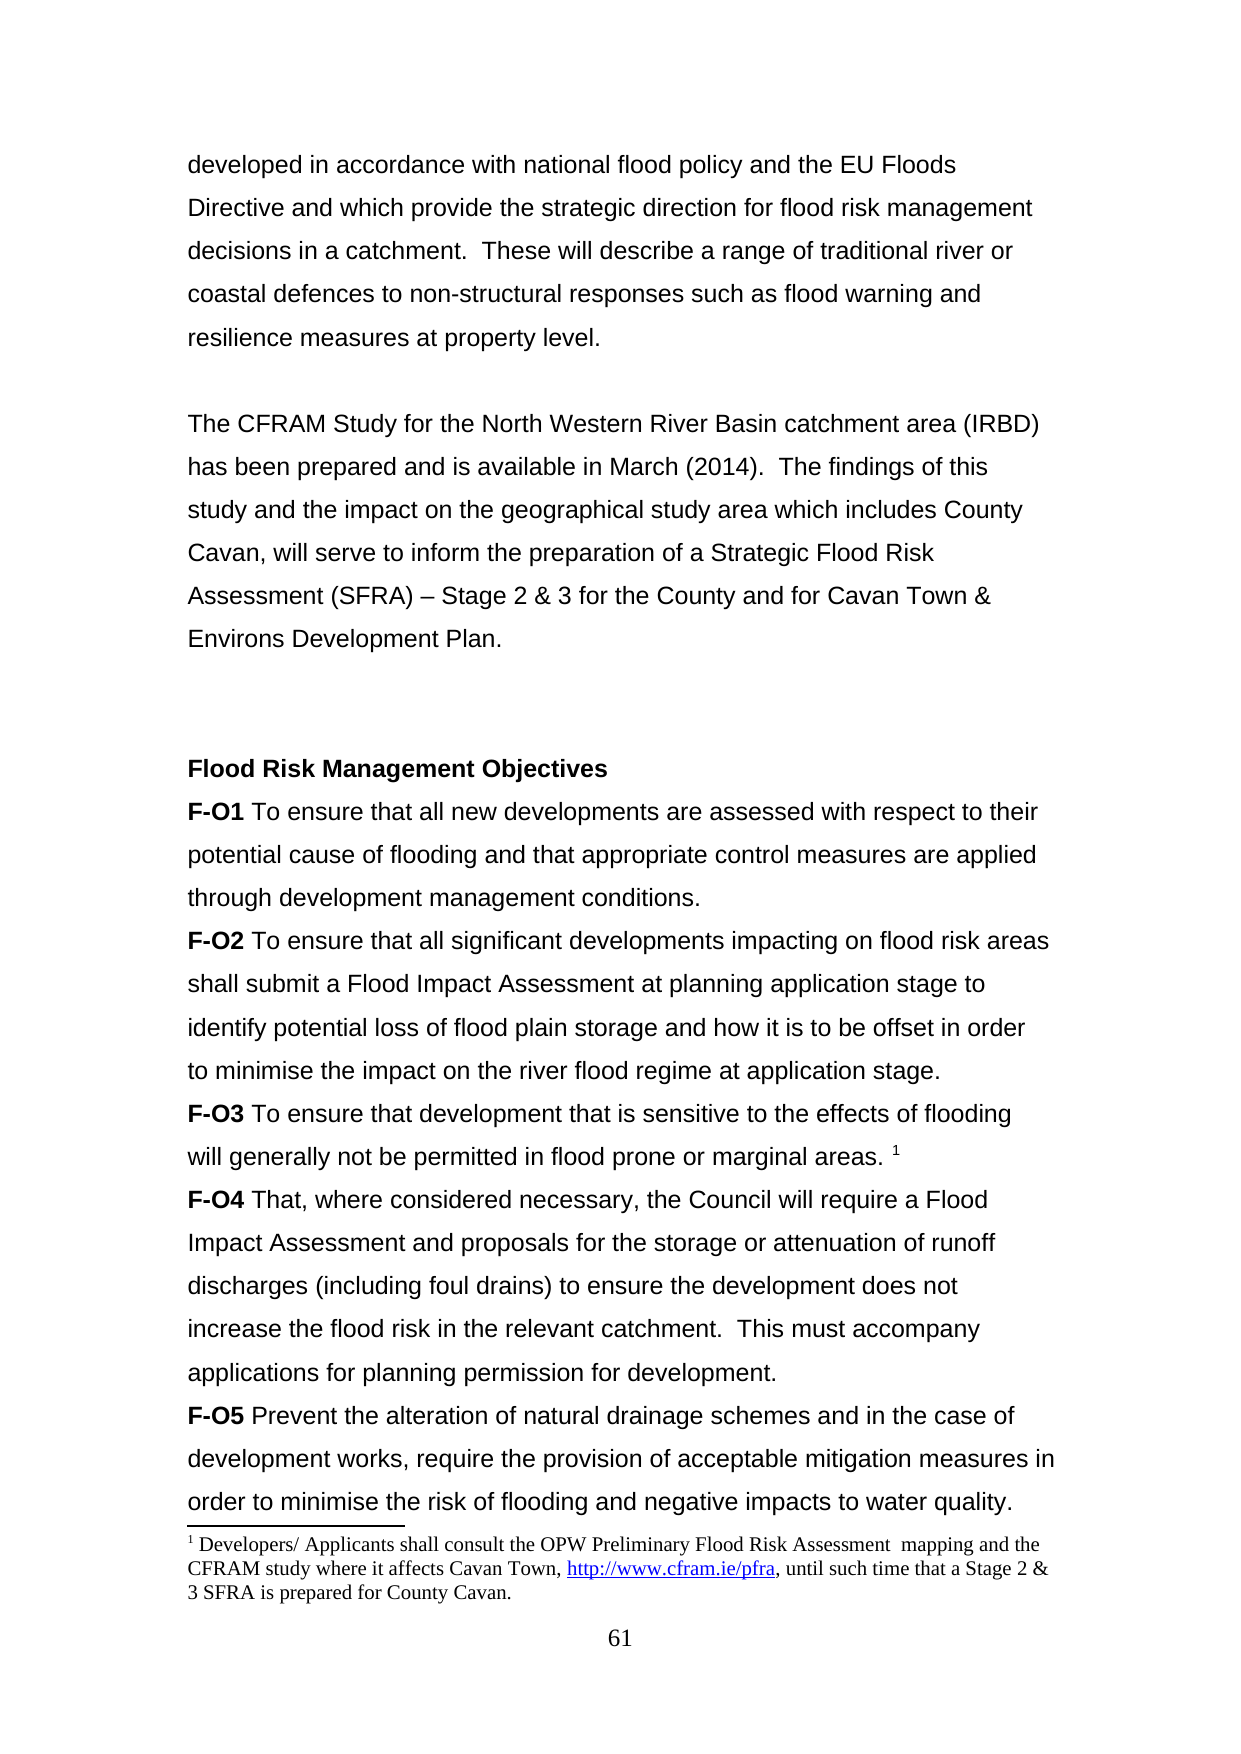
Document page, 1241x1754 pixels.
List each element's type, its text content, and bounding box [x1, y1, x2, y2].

text Flood Risk Management Objectives [187, 754, 1091, 782]
text The CFRAM Study for the North Western River Basin catchment area (IRBD) has been prepared and is available in March (2014). The findings of this study and the impact on the geographical study area which includes County Cavan, will serve to inform the preparation of a Strategic Flood Risk Assessment (SFRA) – Stage 2 & 3 for the County and for Cavan Town & Environs Development Plan. [187, 409, 1053, 653]
text F-O5 Prevent the alteration of natural drainage schemes and in the case of development works, require the provision of acceptable mitigation measures in order to minimise the risk of flooding and negative impacts to water quality. [187, 1401, 1091, 1516]
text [187, 150, 1053, 351]
text F-O3 To ensure that development that is sensitive to the effects of flooding will generally not be permitted in flood prone or marginal areas. [187, 1099, 1053, 1171]
text F-O1 To ensure that all new developments are assessed with respect to their potential cause of flooding and that appropriate control measures are applied through development management conditions. [187, 797, 1091, 912]
text F-O4 That, where considered necessary, the Council will require a Flood Impact Assessment and proposals for the storage or attenuation of runoff discharges (including foul drains) to ensure the development does not increase the flood risk in the relevant catchment. This must accompany applications for planning permission for development. [187, 1185, 1053, 1386]
text F-O2 To ensure that all significant developments impacting on flood risk areas shall submit a Flood Impact Assessment at planning application stage to identify potential loss of flood plain storage and how it is to be offset in order to minimise the impact on the river flood regime at application stage. [187, 926, 1053, 1084]
